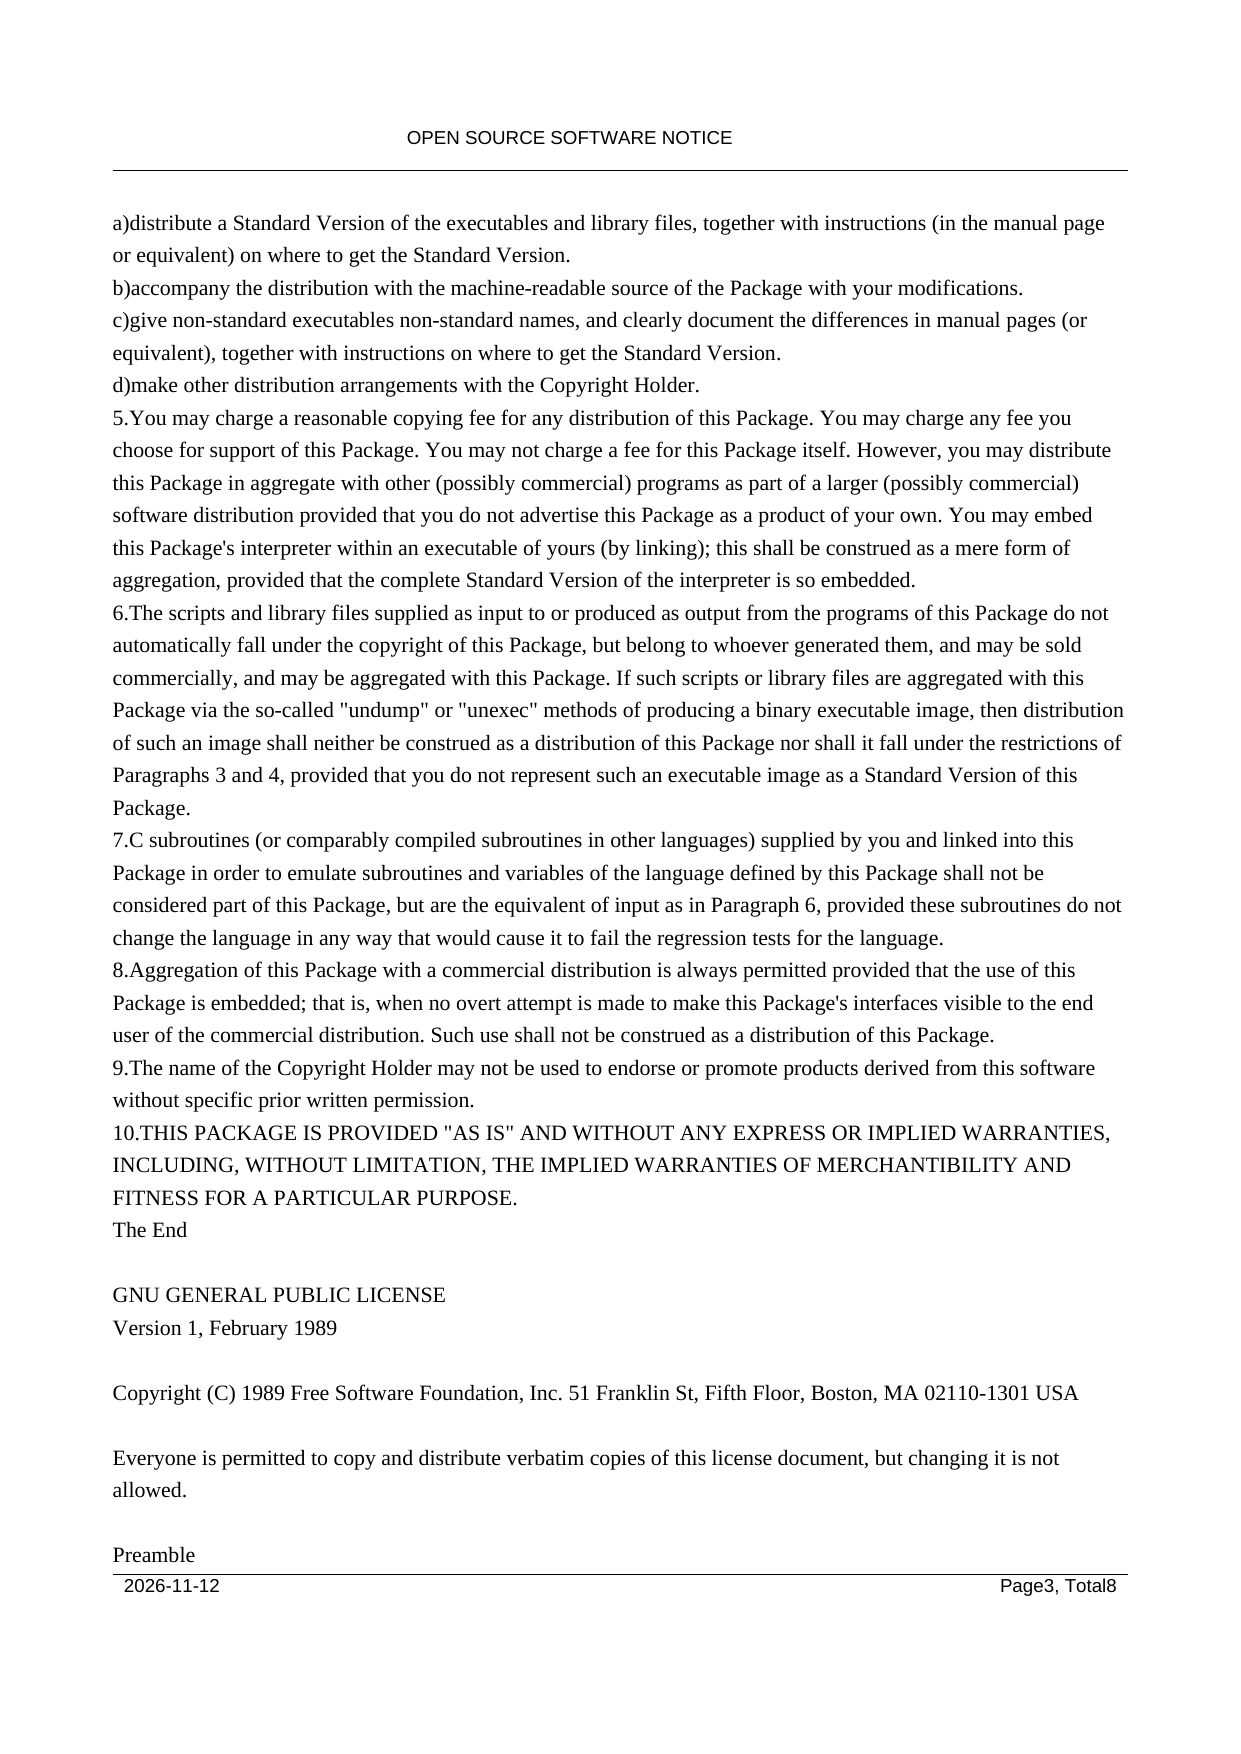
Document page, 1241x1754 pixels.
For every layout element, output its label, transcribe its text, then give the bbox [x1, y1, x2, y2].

text b)accompany the distribution with the machine-readable source of the Package with your modifications. [112, 271, 1128, 304]
text c)give non-standard executables non-standard names, and clearly document the differences in manual pages (or equivalent), together with instructions on where to get the Standard Version. [112, 304, 1128, 369]
text 5.You may charge a reasonable copying fee for any distribution of this Package. You may charge any fee you choose for support of this Package. You may not charge a fee for this Package itself. However, you may distribute this Package in aggregate with other (possibly commercial) programs as part of a larger (possibly commercial) software distribution provided that you do not advertise this Package as a product of your own. You may embed this Package's interpreter within an executable of yours (by linking); this shall be construed as a mere form of aggregation, provided that the complete Standard Version of the interpreter is so embedded. [112, 401, 1128, 596]
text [112, 1214, 1128, 1571]
text 8.Aggregation of this Package with a commercial distribution is always permitted provided that the use of this Package is embedded; that is, when no overt attempt is made to make this Package's interfaces visible to the end user of the commercial distribution. Such use shall not be construed as a distribution of this Package. [112, 954, 1128, 1051]
text 7.C subroutines (or comparably compiled subroutines in other languages) supplied by you and linked into this Package in order to emulate subroutines and variables of the language defined by this Package shall not be considered part of this Package, but are the equivalent of input as in Paragraph 6, provided these subroutines do not change the language in any way that would cause it to fail the regression tests for the language. [112, 824, 1128, 954]
text 9.The name of the Copyright Holder may not be used to endorse or promote products derived from this software without specific prior written permission. [112, 1051, 1128, 1116]
text a)distribute a Standard Version of the executables and library files, together with instructions (in the manual page or equivalent) on where to get the Standard Version. [112, 206, 1128, 271]
text 10.THIS PACKAGE IS PROVIDED "AS IS" AND WITHOUT ANY EXPRESS OR IMPLIED WARRANTIES, INCLUDING, WITHOUT LIMITATION, THE IMPLIED WARRANTIES OF MERCHANTIBILITY AND FITNESS FOR A PARTICULAR PURPOSE. [112, 1116, 1128, 1214]
text 6.The scripts and library files supplied as input to or produced as output from the programs of this Package do not automatically fall under the copyright of this Package, but belong to whoever generated them, and may be sold commercially, and may be aggregated with this Package. If such scripts or library files are aggregated with this Package via the so-called "undump" or "unexec" methods of producing a binary executable image, then distribution of such an image shall neither be construed as a distribution of this Package nor shall it fall under the restrictions of Paragraphs 3 and 4, provided that you do not represent such an executable image as a Standard Version of this Package. [112, 596, 1128, 824]
text d)make other distribution arrangements with the Copyright Holder. [112, 369, 1128, 401]
